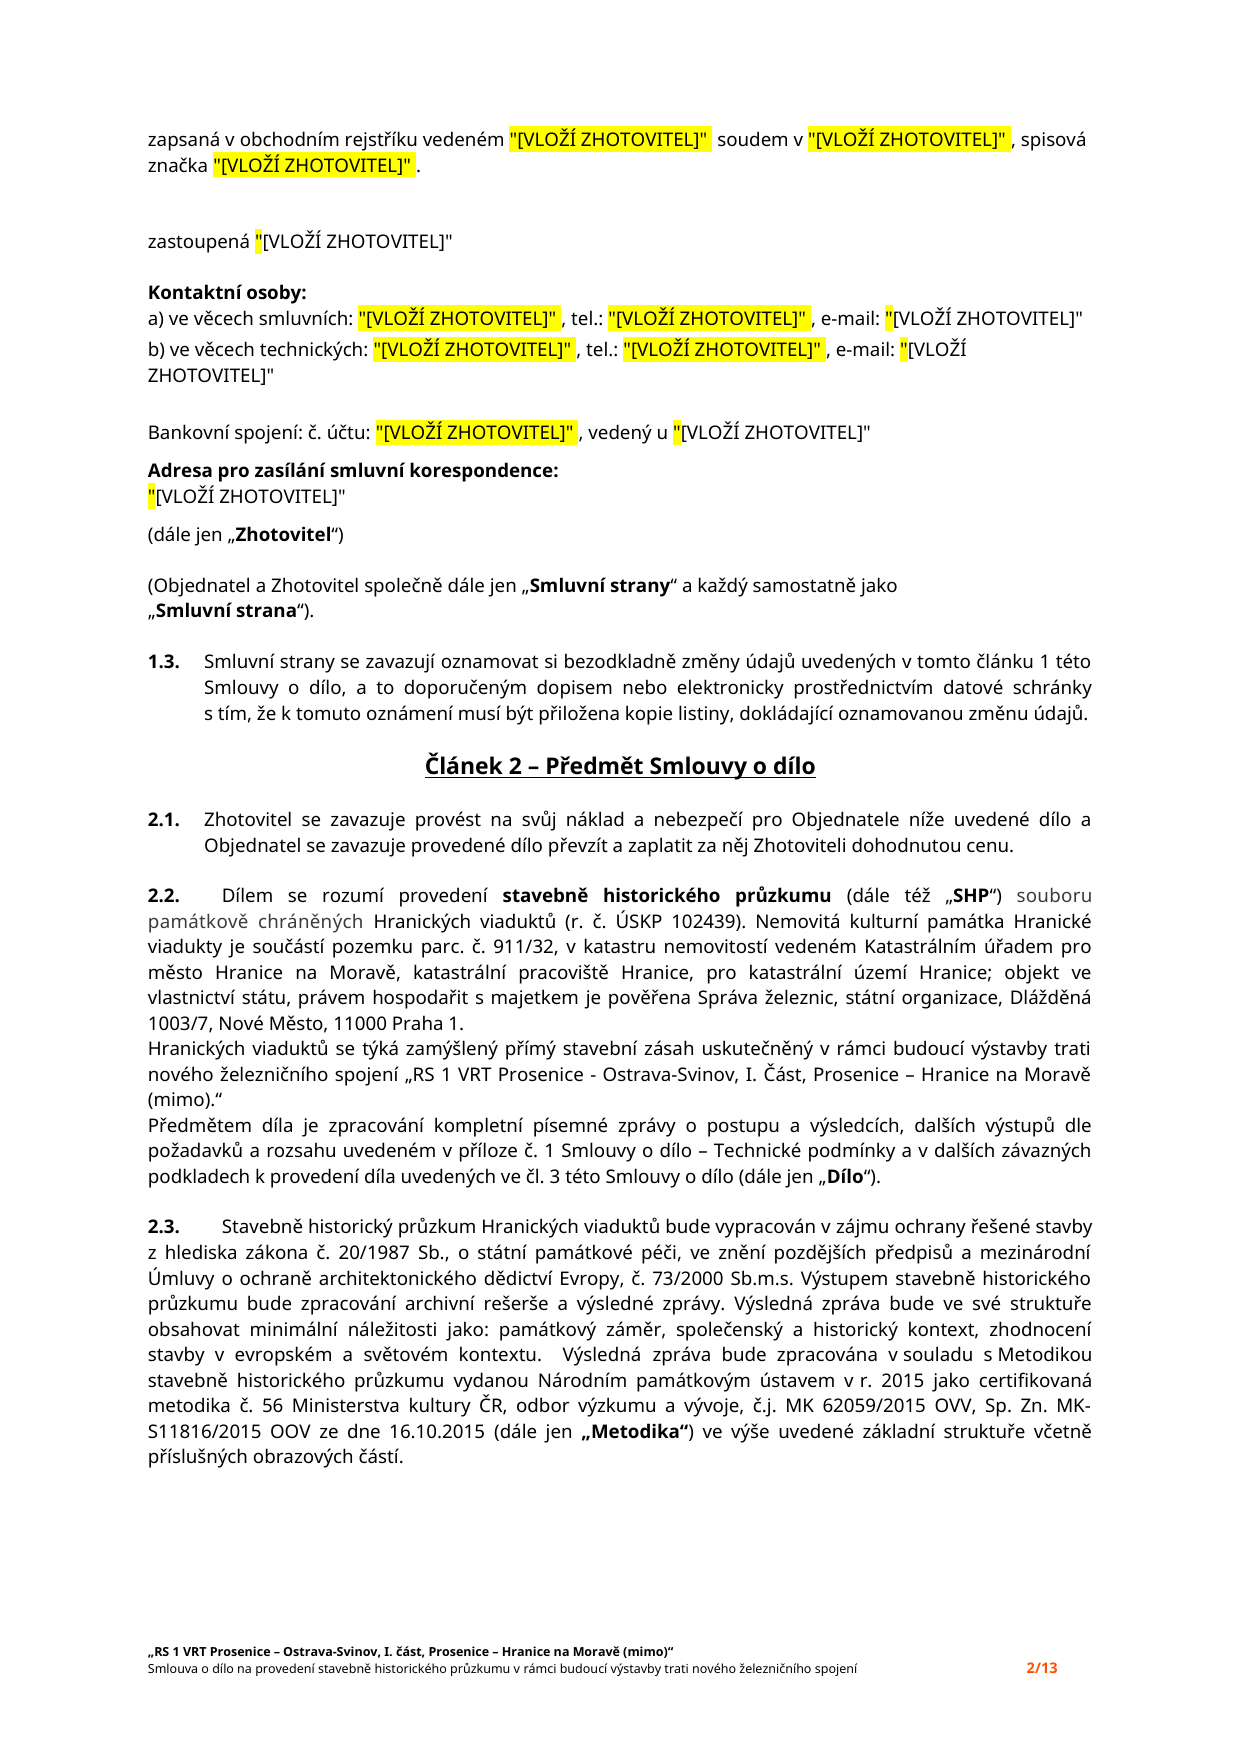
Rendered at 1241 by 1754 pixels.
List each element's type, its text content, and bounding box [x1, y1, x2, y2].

text a) ve věcech smluvních: , tel.: , e-mail: [893, 305, 1092, 331]
text Bankovní spojení: č. účtu: , vedený u [148, 419, 1092, 445]
text (dále jen „Zhotovitel“) [148, 521, 1092, 547]
text Kontaktní osoby: [148, 279, 1092, 305]
text b) ve věcech technických: , tel.: , e-mail: [148, 337, 1092, 388]
text Hranických viaduktů se týká zamýšlený přímý stavební zásah uskutečněný v rámci budoucí výstavby trati nového železničního spojení „RS 1 VRT Prosenice - Ostrava-Svinov, I. Část, Prosenice – Hranice na Moravě (mimo).“ [148, 1036, 1092, 1112]
text zastoupená [148, 228, 1092, 254]
subtitle Článek 2 – Předmět Smlouvy o dílo [148, 750, 1092, 782]
text (Objednatel a Zhotovitel společně dále jen „Smluvní strany“ a každý samostatně jako [148, 572, 1092, 598]
text 2.1. Zhotovitel se zavazuje provést na svůj náklad a nebezpečí pro Objednatele níže uvedené dílo a Objednatel se zavazuje provedené dílo převzít a zaplatit za něj Zhotoviteli dohodnutou cenu. [148, 807, 1092, 858]
text zapsaná v obchodním rejstříku vedeném soudem v , spisová značka . [148, 126, 1092, 177]
text „Smluvní strana“). [148, 598, 1092, 623]
text 2.3. Stavebně historický průzkum Hranických viaduktů bude vypracován v zájmu ochrany řešené stavby z hlediska zákona č. 20/1987 Sb., o státní památkové péči, ve znění pozdějších předpisů a mezinárodní Úmluvy o ochraně architektonického dědictví Evropy, č. 73/2000 Sb.m.s. Výstupem stavebně historického průzkumu bude zpracování archivní rešerše a výsledné zprávy. Výsledná zpráva bude ve své struktuře obsahovat minimální náležitosti jako: památkový záměr, společenský a historický kontext, zhodnocení stavby v evropském a světovém kontextu. Výsledná zpráva bude zpracována v souladu s Metodikou stavebně historického průzkumu vydanou Národním památkovým ústavem v r. 2015 jako certifikovaná metodika č. 56 Ministerstva kultury ČR, odbor výzkumu a vývoje, č.j. MK 62059/2015 OVV, Sp. Zn. MK-S11816/2015 OOV ze dne 16.10.2015 (dále jen „Metodika“) ve výše uvedené základní struktuře včetně příslušných obrazových částí. [148, 1214, 1092, 1469]
text 2.2. Dílem se rozumí provedení stavebně historického průzkumu (dále též „SHP“) souboru památkově chráněných Hranických viaduktů (r. č. ÚSKP 102439). Nemovitá kulturní památka Hranické viadukty je součástí pozemku parc. č. 911/32, v katastru nemovitostí vedeném Katastrálním úřadem pro město Hranice na Moravě, katastrální pracoviště Hranice, pro katastrální území Hranice; objekt ve vlastnictví státu, právem hospodařit s majetkem je pověřena Správa železnic, státní organizace, Dlážděná 1003/7, Nové Město, 11000 Praha 1. [148, 883, 1092, 1036]
text Předmětem díla je zpracování kompletní písemné zprávy o postupu a výsledcích, dalších výstupů dle požadavků a rozsahu uvedeném v příloze č. 1 Smlouvy o dílo – Technické podmínky a v dalších závazných podkladech k provedení díla uvedených ve čl. 3 této Smlouvy o dílo (dále jen „Dílo“). [148, 1112, 1092, 1189]
text Adresa pro zasílání smluvní korespondence: [148, 458, 1092, 483]
text a) ve věcech smluvních: , tel.: , e-mail: [148, 305, 358, 331]
text 1.3. Smluvní strany se zavazují oznamovat si bezodkladně změny údajů uvedených v tomto článku 1 této Smlouvy o dílo, a to doporučeným dopisem nebo elektronicky prostřednictvím datové schránky s tím, že k tomuto oznámení musí být přiložena kopie listiny, dokládající oznamovanou změnu údajů. [148, 649, 1092, 725]
